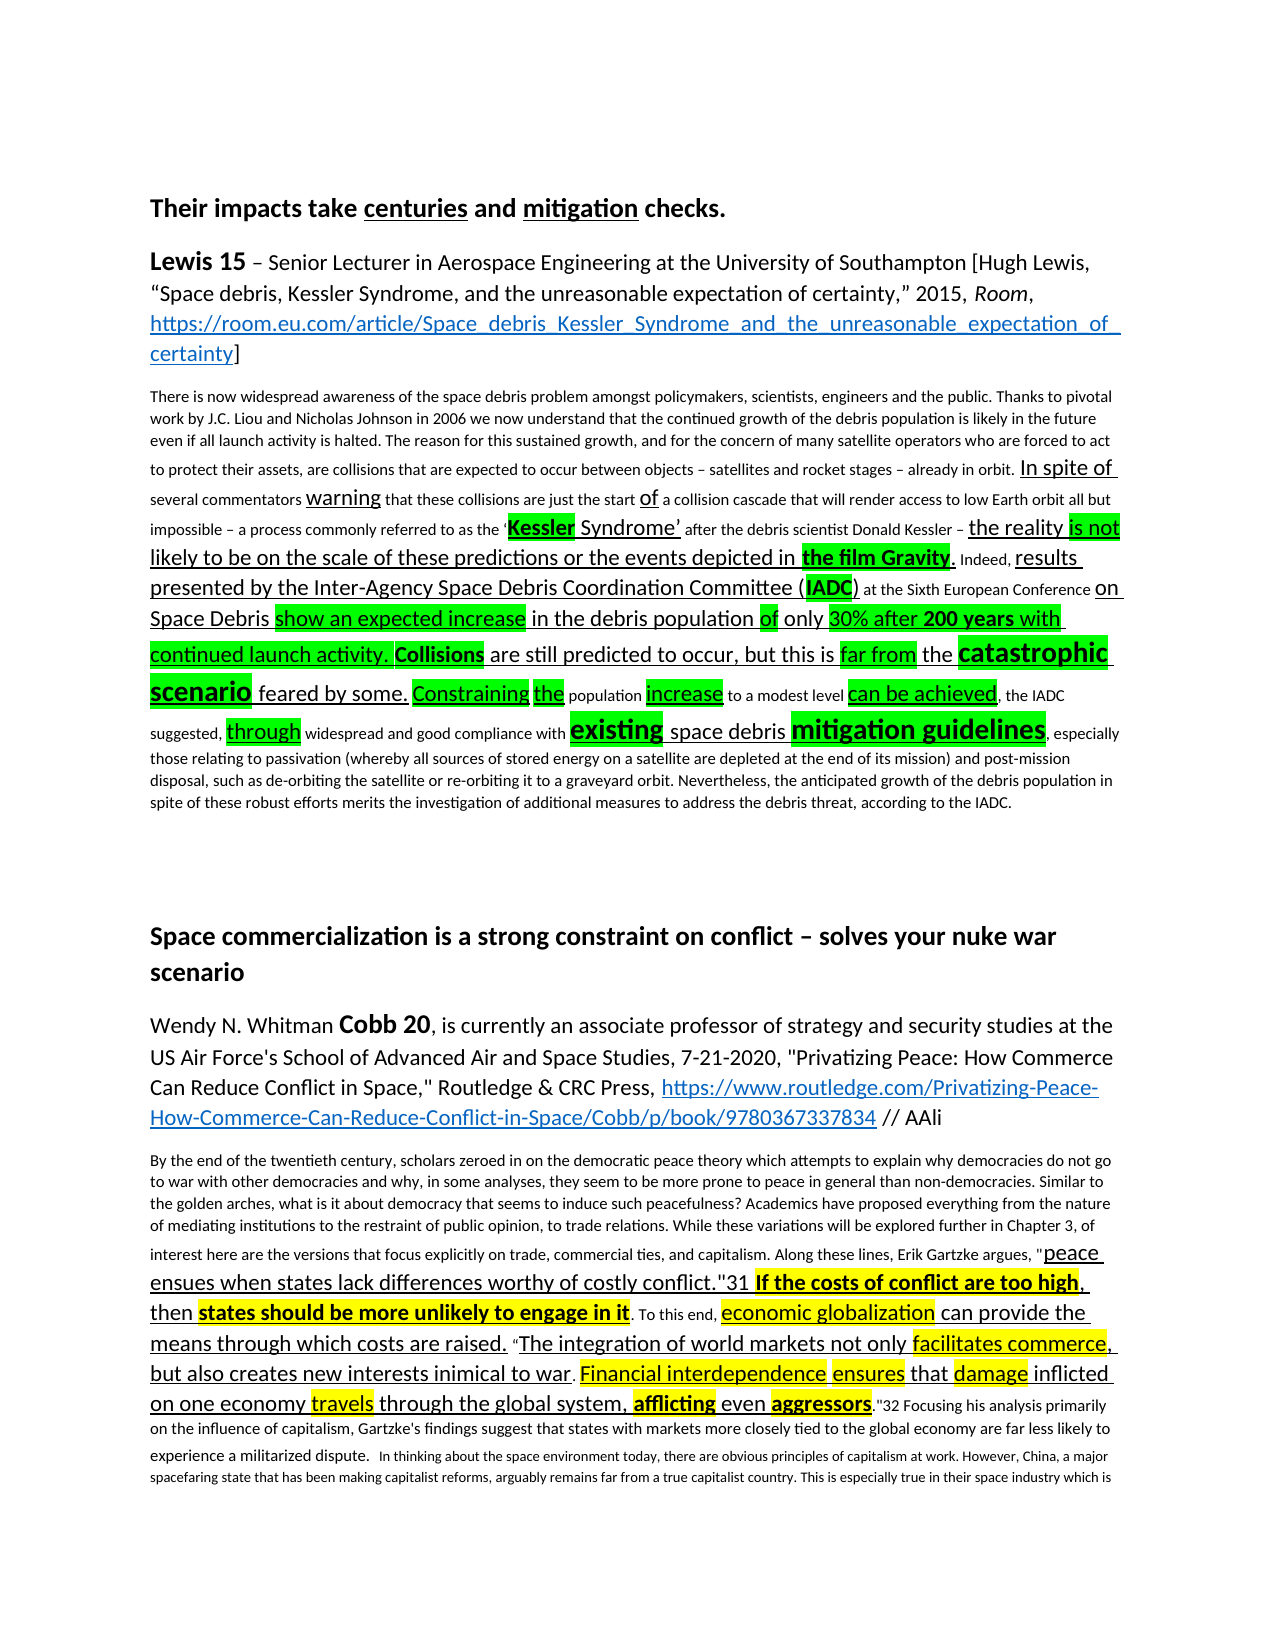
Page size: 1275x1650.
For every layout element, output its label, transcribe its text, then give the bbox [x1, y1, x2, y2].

text Their impacts take centuries and mitigation checks. [150, 192, 1125, 225]
text Space commercialization is a strong constraint on conflict – solves your nuke war scenario [150, 919, 1125, 988]
text Wendy N. Whitman Cobb 20, is currently an associate professor of strategy and security studies at the US Air Force's School of Advanced Air and Space Studies, 7-21-2020, "Privatizing Peace: How Commerce Can Reduce Conflict in Space," Routledge & CRC Press, https://www.routledge.com/Privatizing-Peace-How-Commerce-Can-Reduce-Conflict-in-Space/Cobb/p/book/9780367337834 // AAli [150, 1007, 1125, 1131]
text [150, 1150, 1125, 1486]
text There is now widespread awareness of the space debris problem amongst policymakers, scientists, engineers and the public. Thanks to pivotal work by J.C. Liou and Nicholas Johnson in 2006 we now understand that the continued growth of the debris population is likely in the future even if all launch activity is halted. The reason for this sustained growth, and for the concern of many satellite operators who are forced to act to protect their assets, are collisions that are expected to occur between objects – satellites and rocket stages – already in orbit. In spite of several commentators warning that these collisions are just the start of a collision cascade that will render access to low Earth orbit all but impossible – a process commonly referred to as the ‘Kessler Syndrome’ after the debris scientist Donald Kessler – the reality is not likely to be on the scale of these predictions or the events depicted in the film Gravity. Indeed, results presented by the Inter-Agency Space Debris Coordination Committee (IADC) at the Sixth European Conference on Space Debris show an expected increase in the debris population of only 30% after 200 years with continued launch activity. Collisions are still predicted to occur, but this is far from the catastrophic scenario feared by some. Constraining the population increase to a modest level can be achieved, the IADC suggested, through widespread and good compliance with existing space debris mitigation guidelines, especially those relating to passivation (whereby all sources of stored energy on a satellite are depleted at the end of its mission) and post-mission disposal, such as de-orbiting the satellite or re-orbiting it to a graveyard orbit. Nevertheless, the anticipated growth of the debris population in spite of these robust efforts merits the investigation of additional measures to address the debris threat, according to the IADC. [150, 386, 1125, 813]
text Lewis 15 – Senior Lecturer in Aerospace Engineering at the University of Southampton [Hugh Lewis, “Space debris, Kessler Syndrome, and the unreasonable expectation of certainty,” 2015, Room, https://room.eu.com/article/Space_debris_Kessler_Syndrome_and_the_unreasonable_expectation_of_certainty] [150, 244, 1125, 368]
